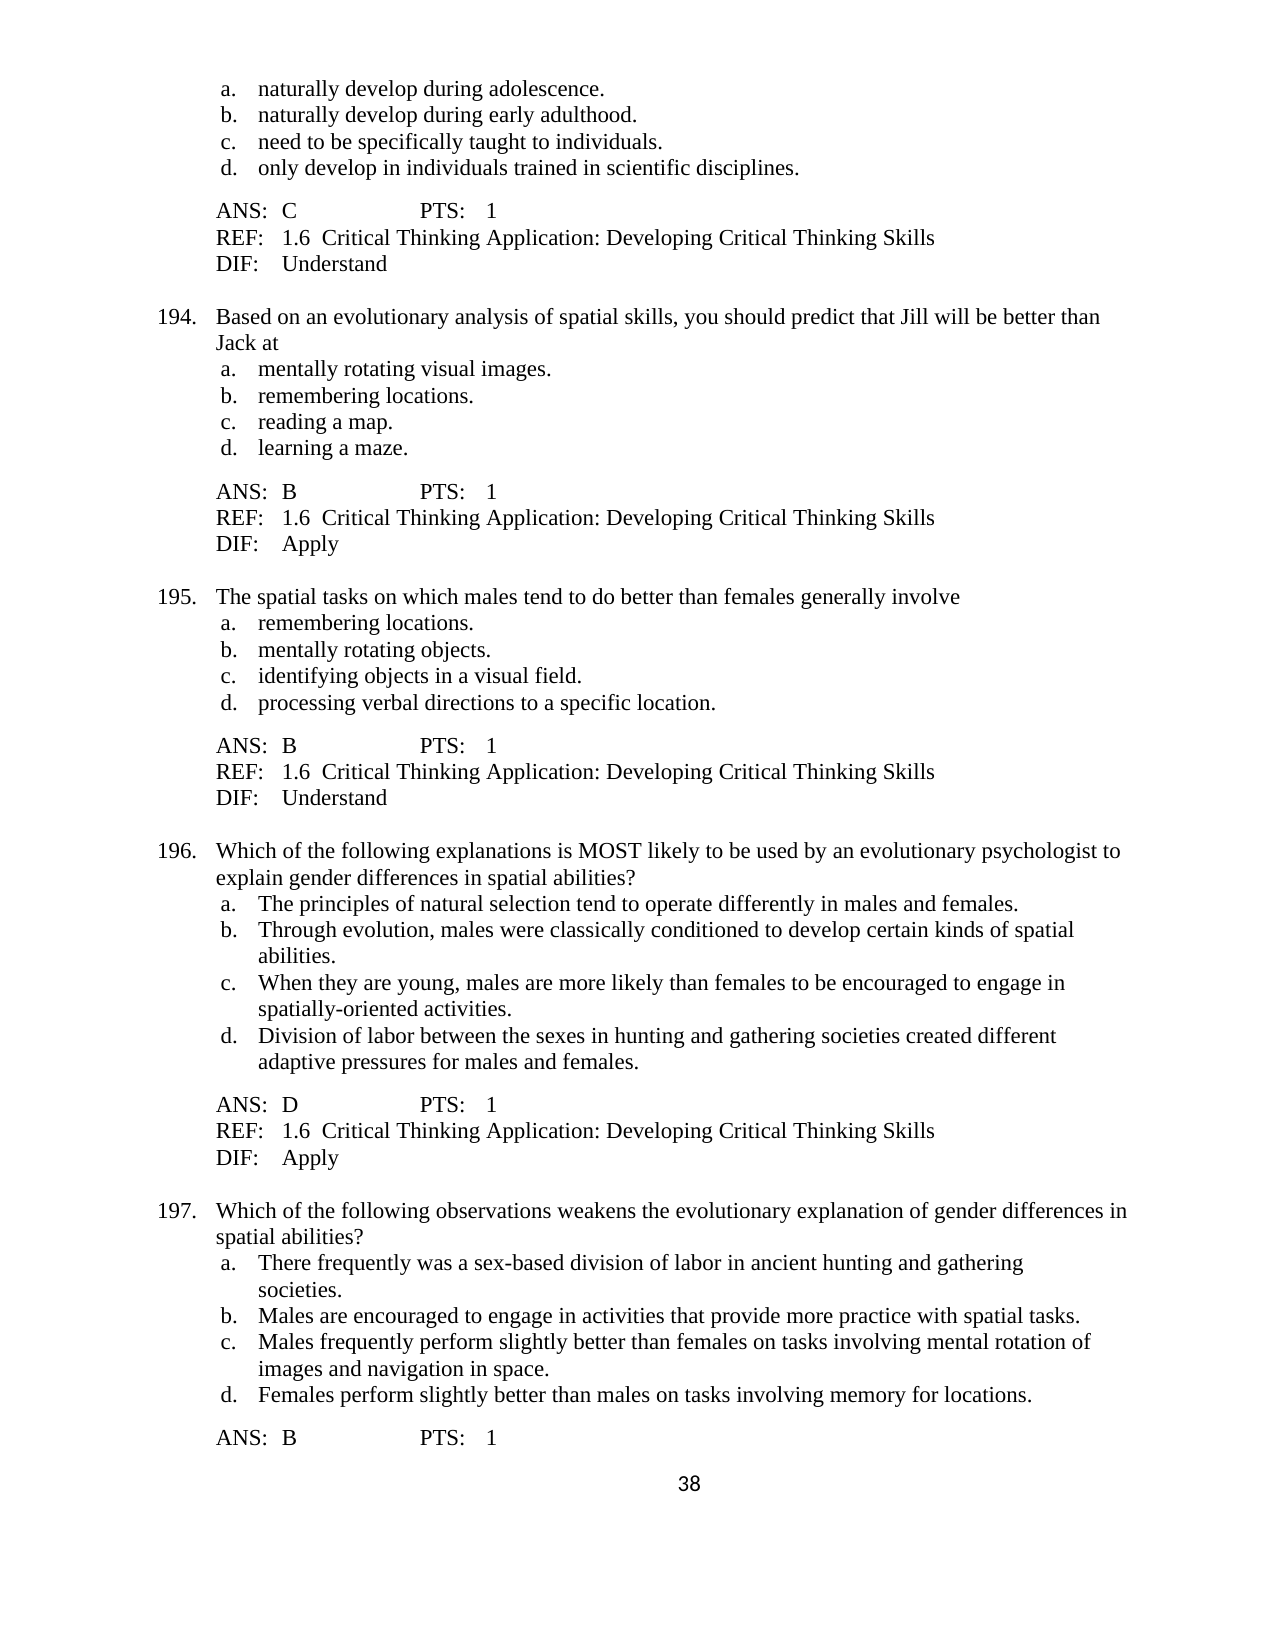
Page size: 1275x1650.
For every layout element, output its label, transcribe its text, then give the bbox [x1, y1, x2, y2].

table_cell Division of labor between the sexes in hunting and gathering societies created different adaptive pressures for males and females. [253, 1022, 1097, 1074]
text DIF: Understand [216, 250, 1162, 276]
text 195. The spatial tasks on which males tend to do better than females generally involve [150, 583, 1162, 609]
table_cell remembering locations. [253, 382, 1097, 408]
text 194. Based on an evolutionary analysis of spatial skills, you should predict that Jill will be better than Jack at [150, 303, 1162, 355]
text REF: 1.6 Critical Thinking Application: Developing Critical Thinking Skills [216, 1118, 1162, 1144]
table_cell c. [216, 128, 253, 154]
table_header The principles of natural selection tend to operate differently in males and females. [253, 890, 1097, 916]
text ANS: B PTS: 1 [216, 732, 1162, 758]
table_cell reading a map. [253, 408, 1097, 434]
table_cell mentally rotating objects. [253, 636, 1097, 662]
text ANS: C PTS: 1 [216, 197, 1162, 224]
text REF: 1.6 Critical Thinking Application: Developing Critical Thinking Skills [216, 504, 1162, 530]
text DIF: Apply [216, 530, 1162, 557]
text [216, 224, 1162, 250]
table_cell b. [216, 101, 253, 128]
text ANS: B PTS: 1 [216, 478, 1162, 504]
table_cell only develop in individuals trained in scientific disciplines. [253, 154, 1097, 180]
table_cell b. [216, 1302, 253, 1328]
text 197. Which of the following observations weakens the evolutionary explanation of gender differences in spatial abilities? [150, 1197, 1162, 1249]
table_header a. [216, 355, 253, 382]
table_header There frequently was a sex-based division of labor in ancient hunting and gathering societies. [253, 1249, 1097, 1302]
table_cell processing verbal directions to a specific location. [253, 689, 1097, 715]
table_header mentally rotating visual images. [253, 355, 1097, 382]
table_cell Through evolution, males were classically conditioned to develop certain kinds of spatial abilities. [253, 916, 1097, 969]
table_cell d. [216, 1022, 253, 1074]
text DIF: Apply [216, 1144, 1162, 1170]
table_cell b. [216, 636, 253, 662]
table_header a. [216, 890, 253, 916]
table_header a. [216, 610, 253, 636]
table_cell need to be specifically taught to individuals. [253, 128, 1097, 154]
table_cell Males frequently perform slightly better than females on tasks involving mental rotation of images and navigation in space. [253, 1329, 1097, 1381]
table_header remembering locations. [253, 610, 1097, 636]
table_cell c. [216, 1329, 253, 1381]
table_cell identifying objects in a visual field. [253, 662, 1097, 688]
table_header naturally develop during adolescence. [253, 75, 1097, 101]
table_cell d. [216, 435, 253, 461]
table_cell Males are encouraged to engage in activities that provide more practice with spatial tasks. [253, 1302, 1097, 1328]
table_cell c. [216, 662, 253, 688]
table_header a. [216, 75, 253, 101]
table_cell d. [216, 1381, 253, 1407]
table_cell When they are young, males are more likely than females to be encouraged to engage in spatially-oriented activities. [253, 969, 1097, 1022]
text ANS: D PTS: 1 [216, 1091, 1162, 1118]
table_cell b. [216, 382, 253, 408]
table_cell c. [216, 408, 253, 434]
table_cell b. [216, 916, 253, 969]
table_header a. [216, 1249, 253, 1302]
table_cell d. [216, 154, 253, 180]
table_cell learning a maze. [253, 435, 1097, 461]
text 196. Which of the following explanations is MOST likely to be used by an evolutionary psychologist to explain gender differences in spatial abilities? [150, 837, 1162, 890]
table_cell d. [216, 689, 253, 715]
table_cell naturally develop during early adulthood. [253, 101, 1097, 128]
text DIF: Understand [216, 784, 1162, 811]
table_cell Females perform slightly better than males on tasks involving memory for locations. [253, 1381, 1097, 1407]
table_cell c. [216, 969, 253, 1022]
text ANS: B PTS: 1 [216, 1424, 1162, 1451]
text REF: 1.6 Critical Thinking Application: Developing Critical Thinking Skills [216, 758, 1162, 784]
